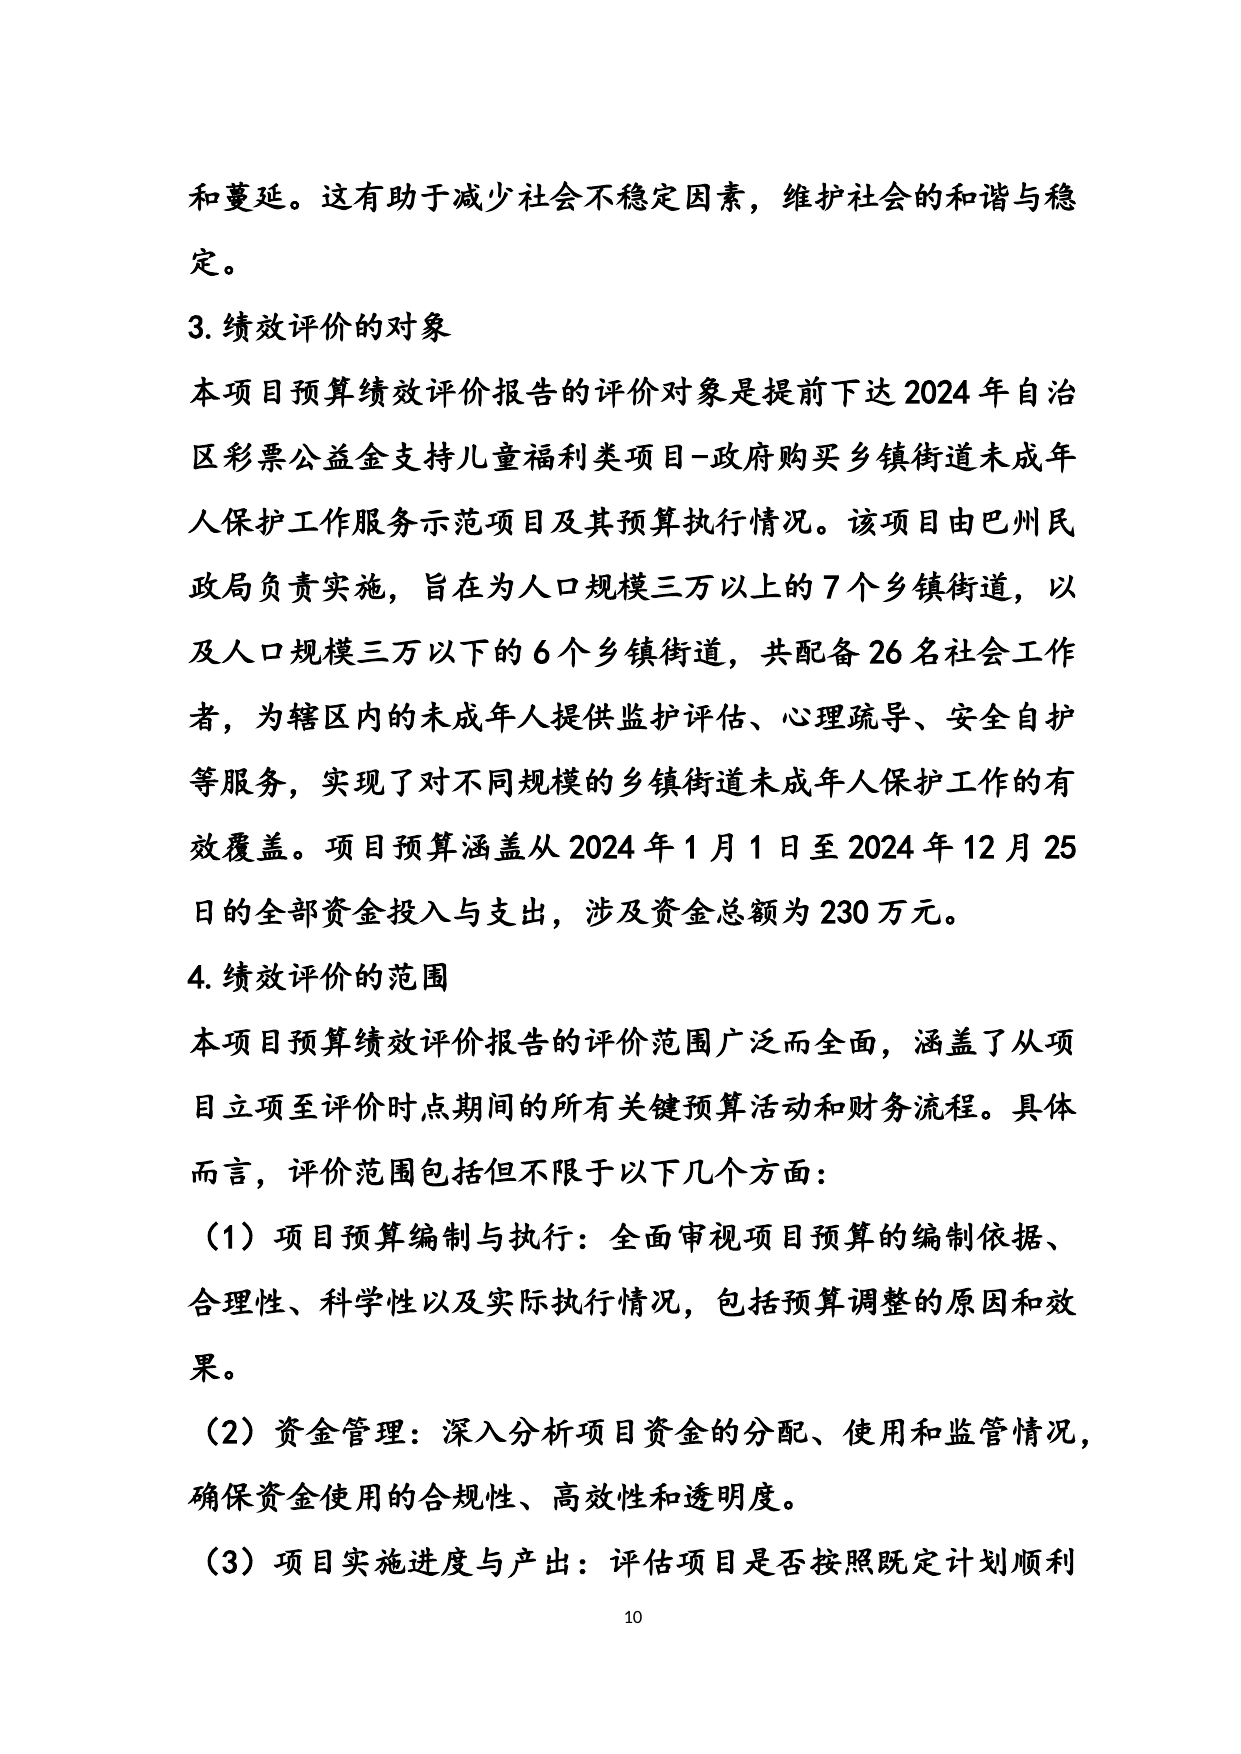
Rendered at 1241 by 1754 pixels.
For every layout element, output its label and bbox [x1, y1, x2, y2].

text [187, 162, 1078, 1592]
